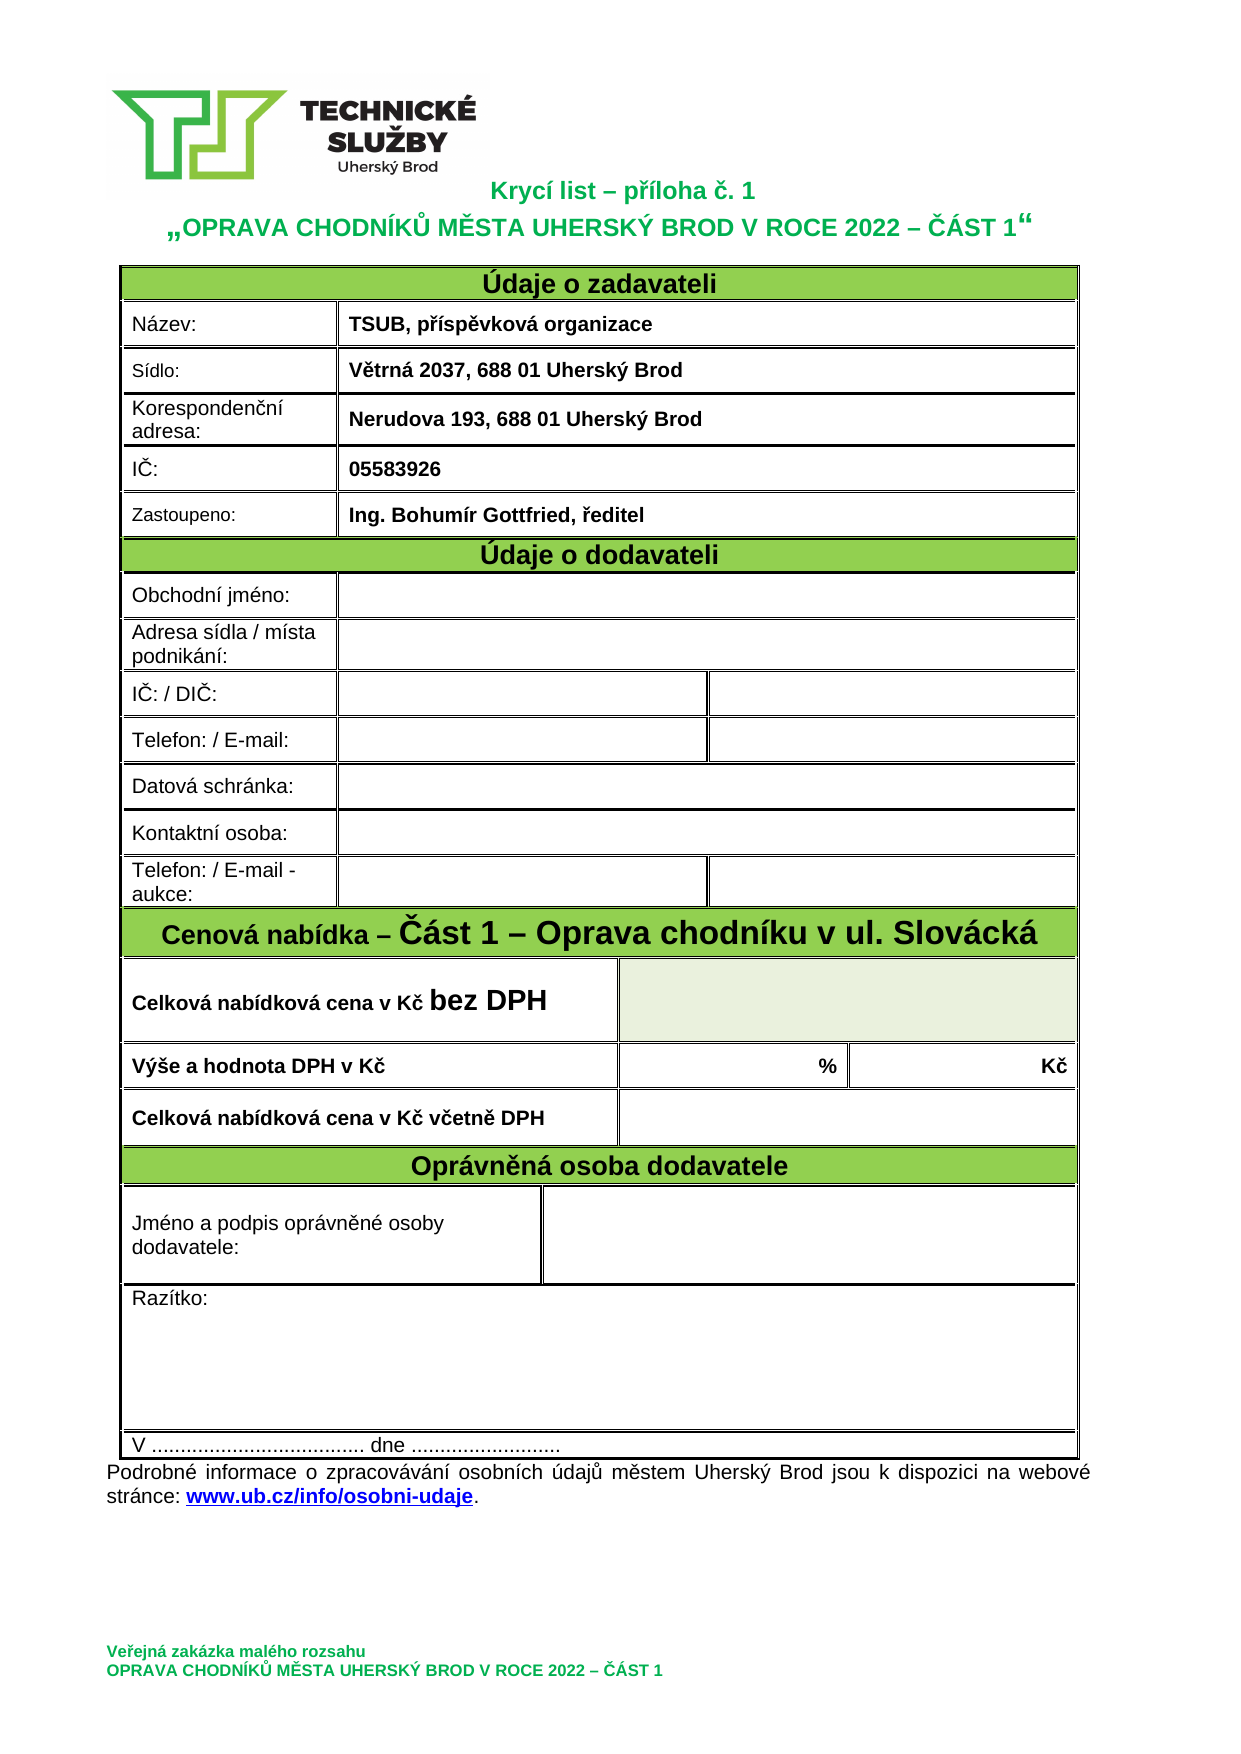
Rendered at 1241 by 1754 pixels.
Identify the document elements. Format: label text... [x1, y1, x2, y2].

table_cell Korespondenční adresa: [122, 392, 336, 444]
table_cell [710, 715, 1077, 761]
table_cell Jméno a podpis oprávněné osoby dodavatele: [120, 1183, 542, 1282]
table_cell [339, 617, 1077, 669]
table_cell Výše a hodnota DPH v Kč [122, 1041, 617, 1087]
table_cell Telefon: / E-mail -aukce: [122, 854, 336, 906]
table_cell [339, 808, 1077, 854]
table_header Údaje o zadavateli [122, 268, 1077, 299]
table_cell [339, 571, 1078, 617]
text Podrobné informace o zpracovávání osobních údajů městem Uherský Brod jsou k dispozici na webové stránce: www.ub.cz/info/osobni-udaje. [106, 1460, 1092, 1508]
picture [106, 73, 490, 200]
table_cell Telefon: / E-mail: [122, 715, 336, 761]
table_cell 05583926 [339, 444, 1077, 490]
table_cell Nerudova 193, 688 01 Uherský Brod [339, 392, 1077, 444]
table_cell Cenová nabídka – Část 1 – Oprava chodníku v ul. Slovácká [122, 906, 1077, 956]
table_cell Oprávněná osoba dodavatele [122, 1145, 1077, 1183]
table_cell [620, 1087, 1077, 1145]
table_cell [339, 672, 706, 715]
table_cell Celková nabídková cena v Kč bez DPH [122, 956, 617, 1041]
table_cell Datová schránka: [120, 761, 337, 808]
table_cell Údaje o dodavateli [122, 536, 1077, 571]
table_cell [337, 761, 1078, 808]
table_cell Kontaktní osoba: [122, 808, 336, 854]
table_cell Razítko: [120, 1283, 1078, 1429]
table_cell [710, 854, 1077, 906]
table_cell Adresa sídla / místa podnikání: [122, 617, 336, 669]
table_cell Ing. Bohumír Gottfried, ředitel [339, 490, 1077, 536]
table_cell Větrná 2037, 688 01 Uherský Brod [337, 345, 1078, 392]
table_cell [710, 669, 1077, 715]
table_cell V ..................................... dne .......................... [120, 1429, 1078, 1457]
table_cell [620, 956, 1077, 1041]
table_cell IČ: / DIČ: [122, 669, 336, 715]
table_cell Obchodní jméno: [120, 571, 336, 617]
table_cell TSUB, příspěvková organizace [339, 299, 1077, 345]
table_cell % [620, 1044, 847, 1087]
table_cell IČ: [122, 444, 336, 490]
table_cell Zastoupeno: [122, 490, 336, 536]
table_cell Kč [850, 1041, 1077, 1087]
table_cell Celková nabídková cena v Kč včetně DPH [122, 1087, 617, 1145]
table_cell [339, 857, 706, 906]
table_cell Název: [122, 299, 336, 345]
table_cell [542, 1183, 1078, 1282]
table_cell [339, 718, 706, 761]
table_cell Sídlo: [120, 345, 337, 392]
